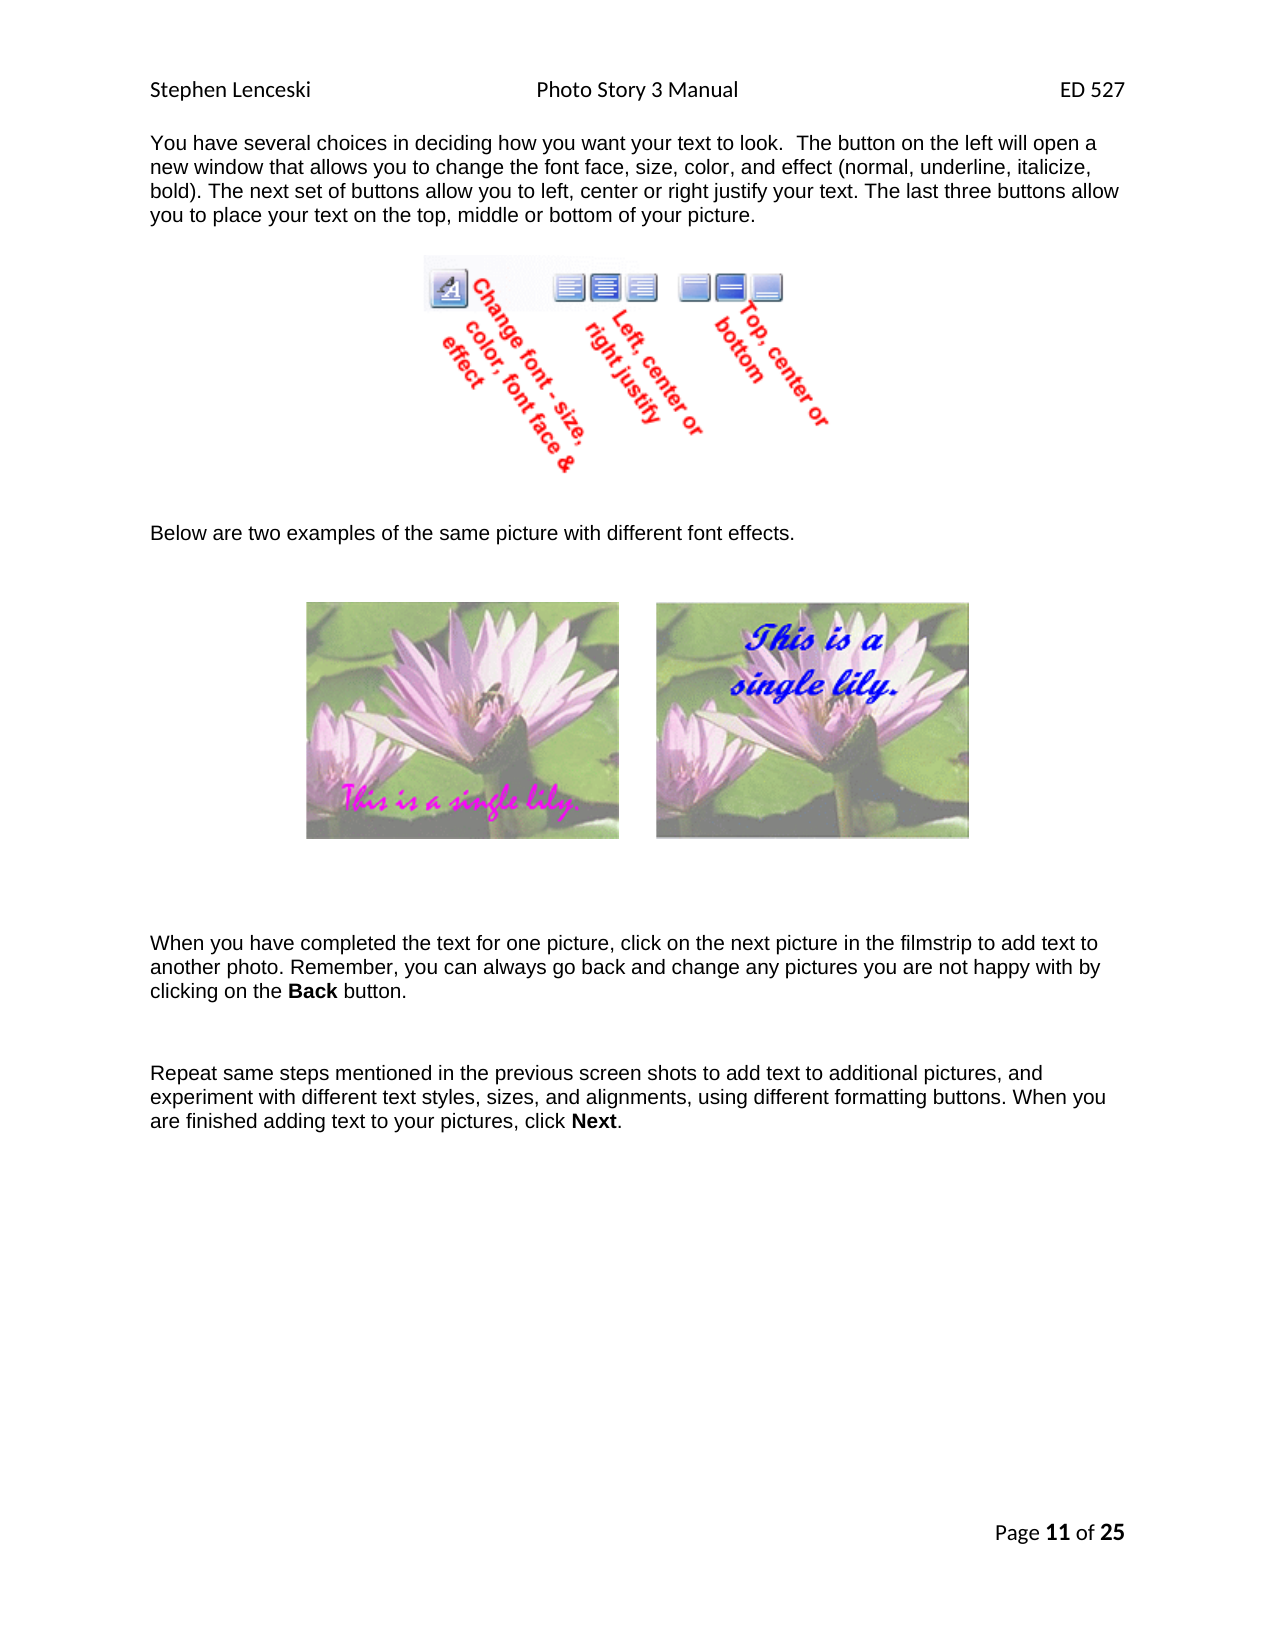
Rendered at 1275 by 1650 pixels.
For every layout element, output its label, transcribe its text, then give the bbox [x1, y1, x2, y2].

picture [306, 602, 619, 839]
picture [656, 602, 969, 839]
text When you have completed the text for one picture, click on the next picture in the filmstrip to add text to another photo. Remember, you can always go back and change any pictures you are not happy with by clicking on the Back button. [150, 931, 1125, 1003]
text Below are two examples of the same picture with different font effects. [150, 521, 1125, 545]
text You have several choices in deciding how you want your text to look. The button on the left will open a new window that allows you to change the font face, size, color, and effect (normal, underline, italicize, bold). The next set of buttons allow you to left, center or right justify your text. The last three buttons allow you to place your text on the top, middle or bottom of your picture. [150, 131, 1125, 227]
text Repeat same steps mentioned in the previous screen shots to add text to additional pictures, and experiment with different text styles, sizes, and alignments, using different formatting buttons. When you are finished adding text to your pictures, click Next. [150, 1032, 1125, 1132]
picture [423, 255, 852, 492]
